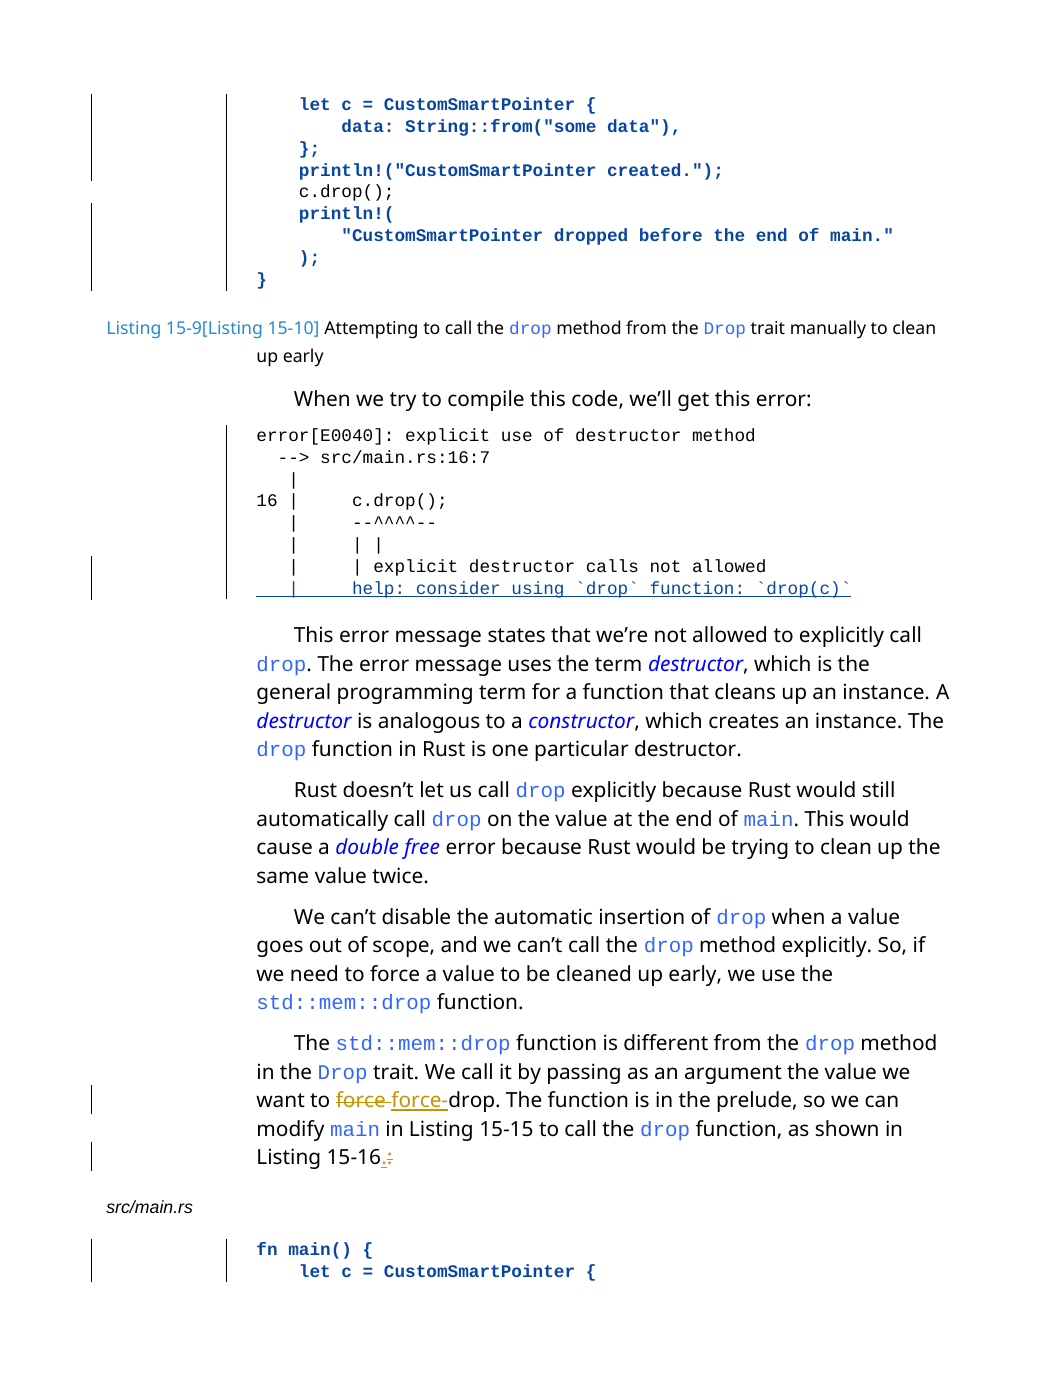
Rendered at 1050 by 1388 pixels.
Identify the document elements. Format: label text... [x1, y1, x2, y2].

text Rust doesn’t let us call drop explicitly because Rust would still automatically call drop on the value at the end of main. This would cause a double free error because Rust would be trying to clean up the same value twice. [256, 775, 950, 889]
text "CustomSmartPointer dropped before the end of main." [227, 225, 950, 247]
text fn main() { [226, 1238, 950, 1260]
text } [227, 269, 950, 291]
text data: String::from("some data"), [227, 116, 950, 137]
text let c = CustomSmartPointer { [227, 1260, 950, 1282]
text We can’t disable the automatic insertion of drop when a value goes out of scope, and we can’t call the drop method explicitly. So, if we need to force a value to be cleaned up early, we use the std::mem::drop function. [256, 902, 950, 1016]
text error[E0040]: explicit use of destructor method [226, 424, 950, 446]
text | [227, 468, 950, 490]
text When we try to compile this code, we’ll get this error: [256, 384, 950, 412]
text | | explicit destructor calls not allowed [227, 556, 950, 578]
text println!( [227, 203, 950, 225]
text ); [227, 247, 950, 269]
text println!("CustomSmartPointer created."); [227, 159, 950, 181]
text The std::mem::drop function is different from the drop method in the Drop trait. We call it by passing as an argument the value we want to drop. The function is in the prelude, so we can modify main in Listing 15-15 to call the drop function, as shown in Listing 15-16 [256, 1028, 950, 1171]
text src/main.rs [106, 1196, 950, 1218]
list Attempting to call the drop method from the Drop trait manually to clean up early [106, 316, 950, 368]
text }; [227, 137, 950, 159]
text c.drop(); [227, 181, 950, 203]
text let c = CustomSmartPointer { [227, 94, 950, 116]
text | --^^^^-- [227, 512, 950, 534]
text | | | [227, 534, 950, 556]
text --> src/main.rs:16:7 [227, 446, 950, 468]
text 16 | c.drop(); [227, 490, 950, 512]
text This error message states that we’re not allowed to explicitly call drop. The error message uses the term destructor, which is the general programming term for a function that cleans up an instance. A destructor is analogous to a constructor, which creates an instance. The drop function in Rust is one particular destructor. [256, 620, 950, 763]
